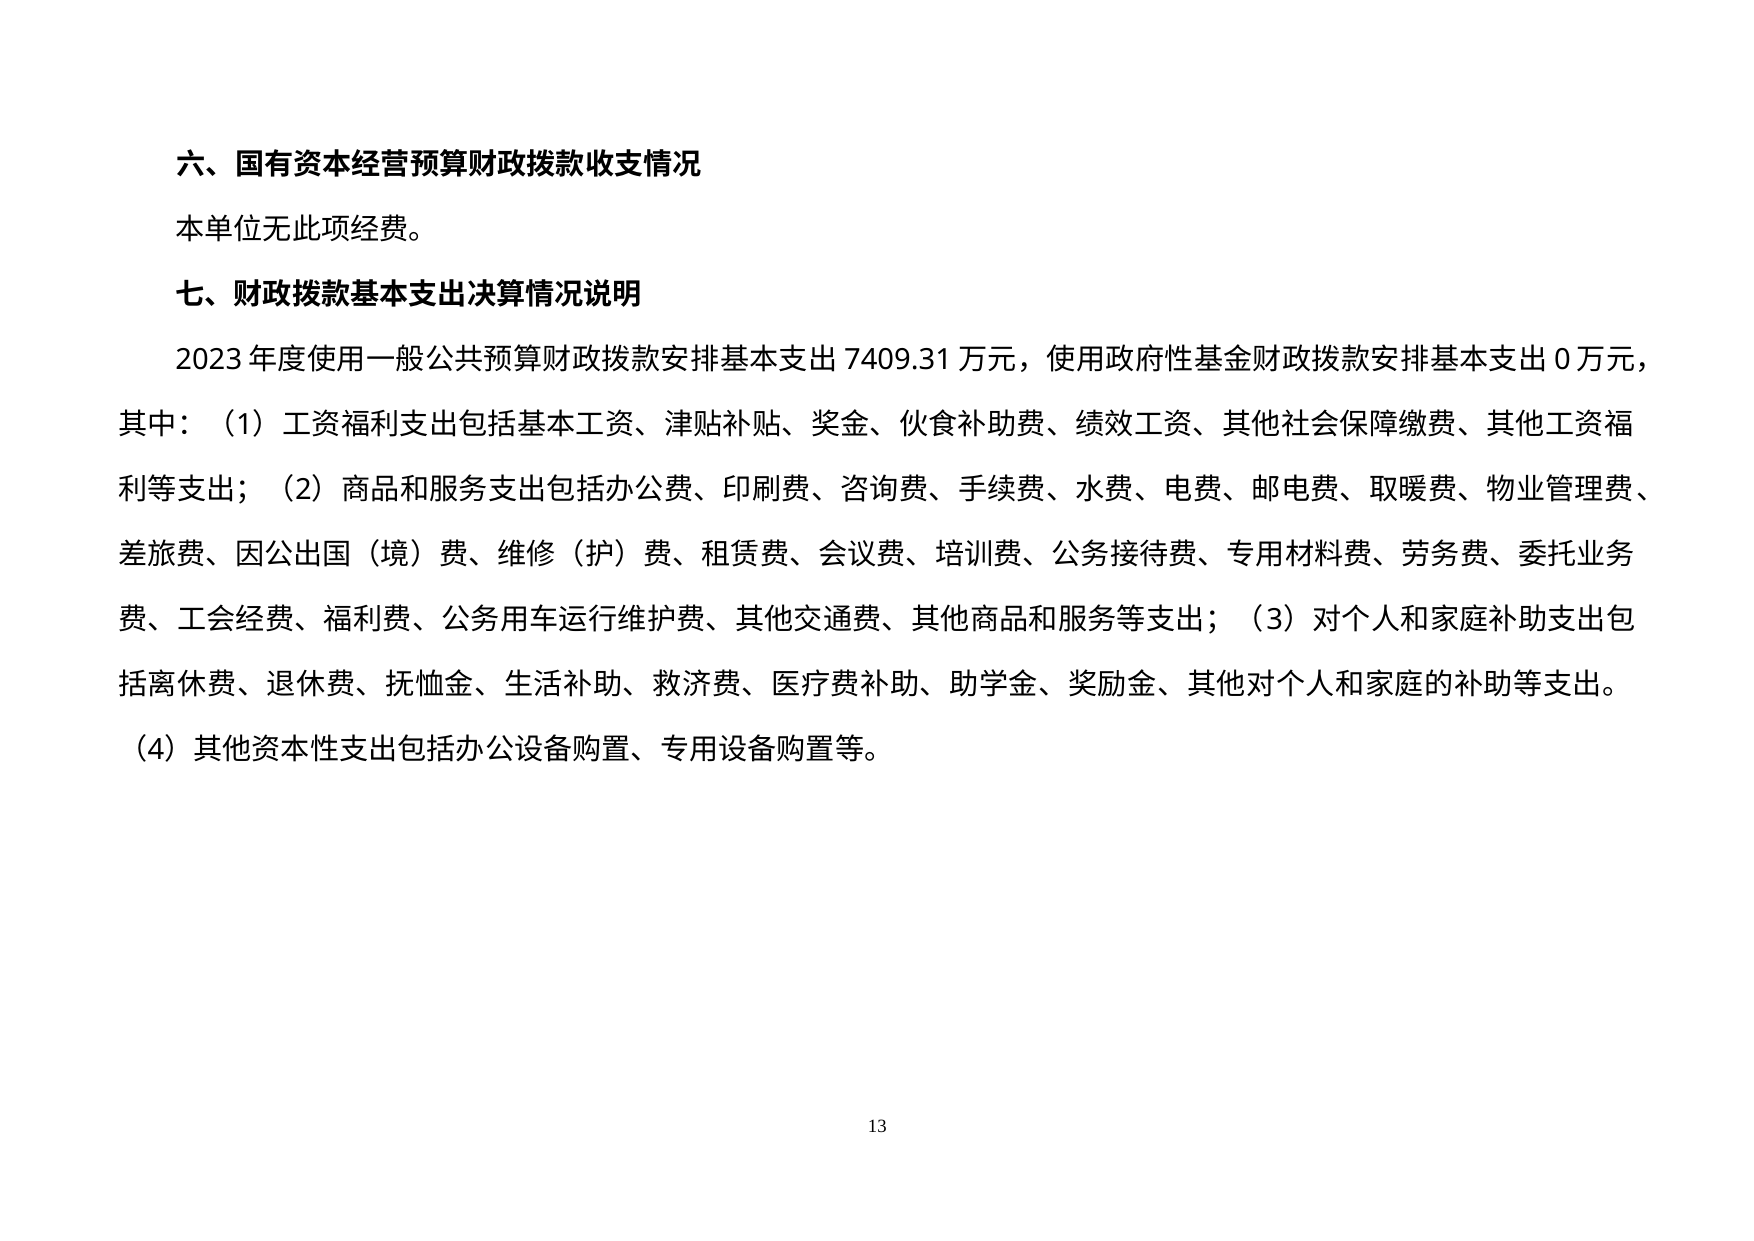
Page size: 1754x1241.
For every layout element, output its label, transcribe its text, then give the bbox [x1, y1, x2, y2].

text 六、国有资本经营预算财政拨款收支情况 [118, 129, 1636, 194]
text 本单位无此项经费。 [118, 194, 1636, 259]
text 2023年度使用一般公共预算财政拨款安排基本支出7409.31万元，使用政府性基金财政拨款安排基本支出0万元，其中：（1）工资福利支出包括基本工资、津贴补贴、奖金、伙食补助费、绩效工资、其他社会保障缴费、其他工资福利等支出；（2）商品和服务支出包括办公费、印刷费、咨询费、手续费、水费、电费、邮电费、取暖费、物业管理费、差旅费、因公出国（境）费、维修（护）费、租赁费、会议费、培训费、公务接待费、专用材料费、劳务费、委托业务费、工会经费、福利费、公务用车运行维护费、其他交通费、其他商品和服务等支出；（3）对个人和家庭补助支出包括离休费、退休费、抚恤金、生活补助、救济费、医疗费补助、助学金、奖励金、其他对个人和家庭的补助等支出。（4）其他资本性支出包括办公设备购置、专用设备购置等。 [118, 324, 1636, 779]
text 七、财政拨款基本支出决算情况说明 [118, 259, 1636, 324]
